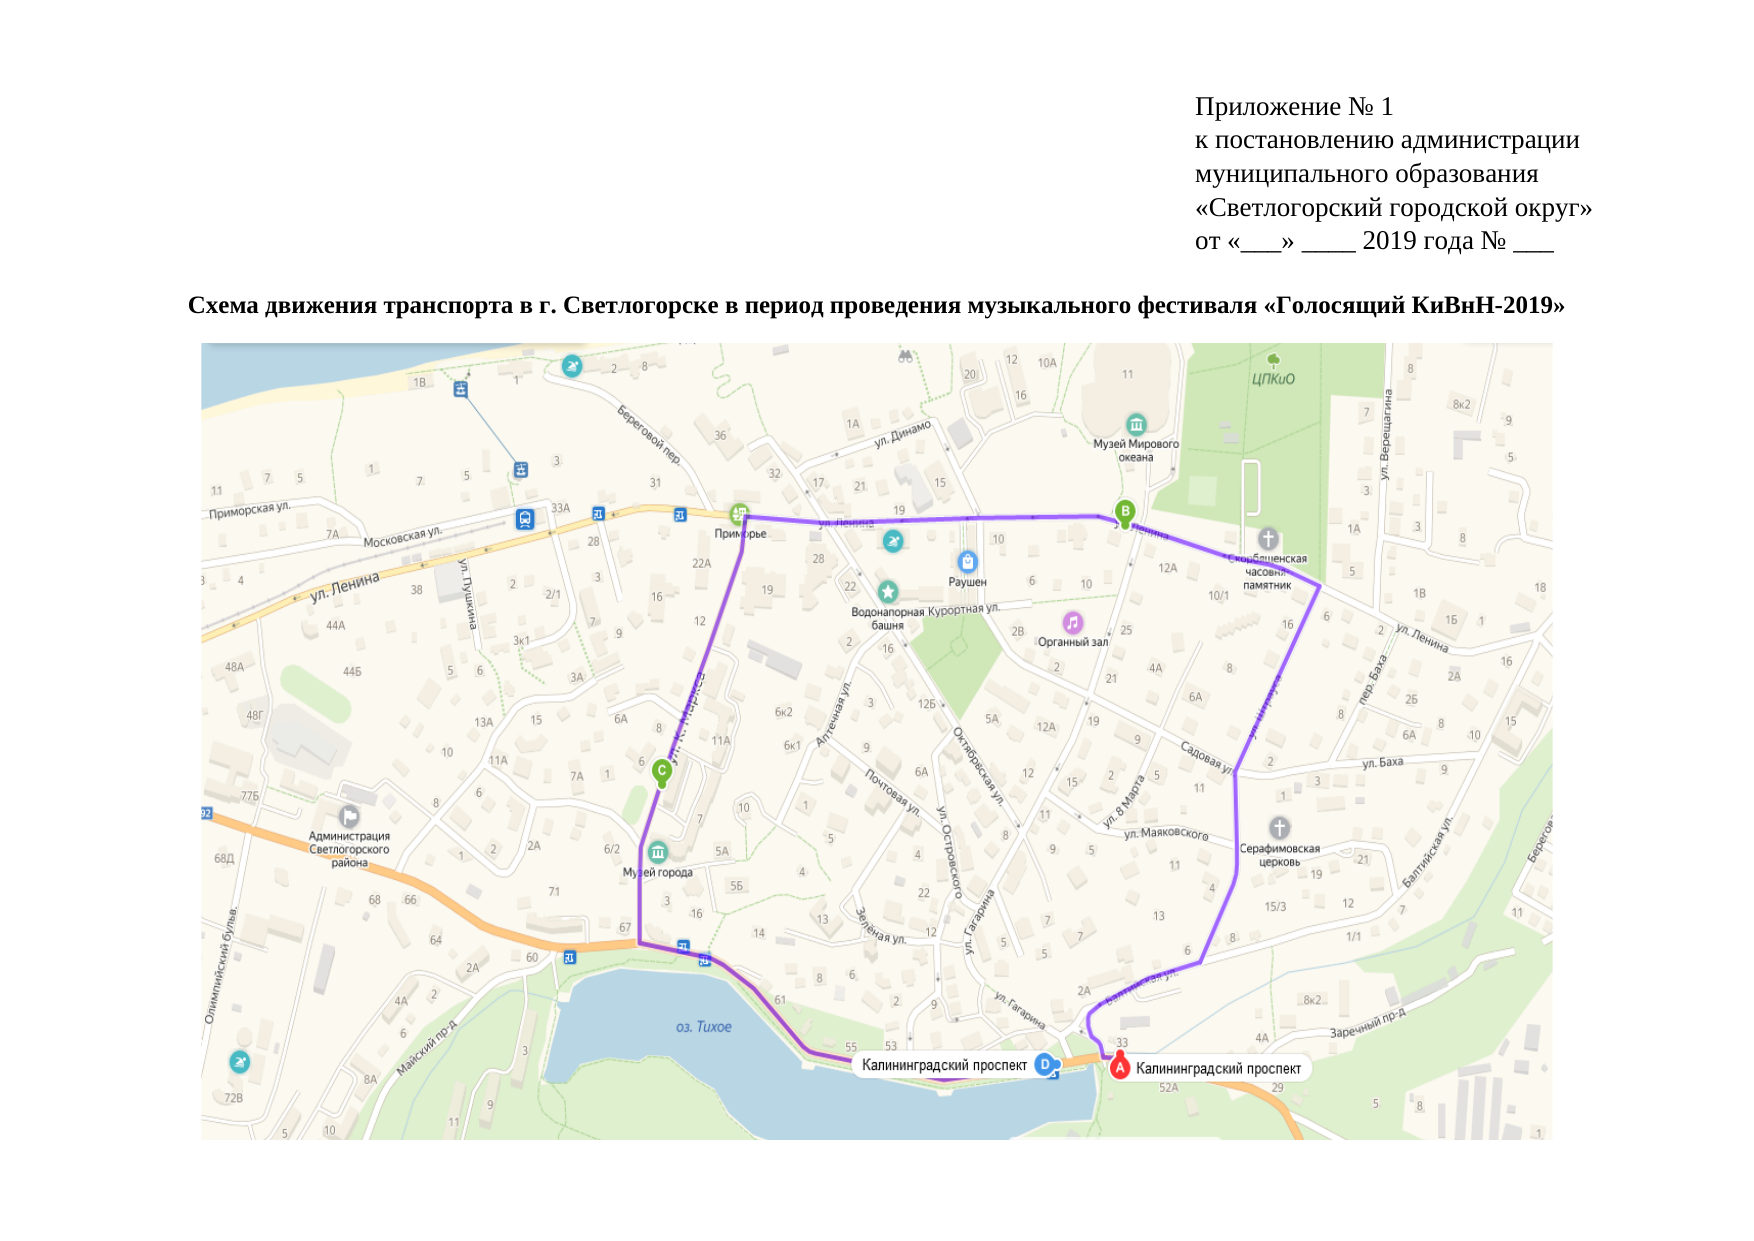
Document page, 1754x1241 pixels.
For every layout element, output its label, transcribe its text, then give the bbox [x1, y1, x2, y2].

text Приложение № 1 [1121, 89, 1665, 122]
text к постановлению администрации муниципального образования «Светлогорский городской округ» [1195, 122, 1665, 223]
text от «___» ____ 2019 года № ___ [1121, 223, 1665, 256]
text Схема движения транспорта в г. Светлогорске в период проведения музыкального фестиваля «Голосящий КиВнН-2019» [89, 290, 1665, 319]
picture [201, 343, 1553, 1140]
